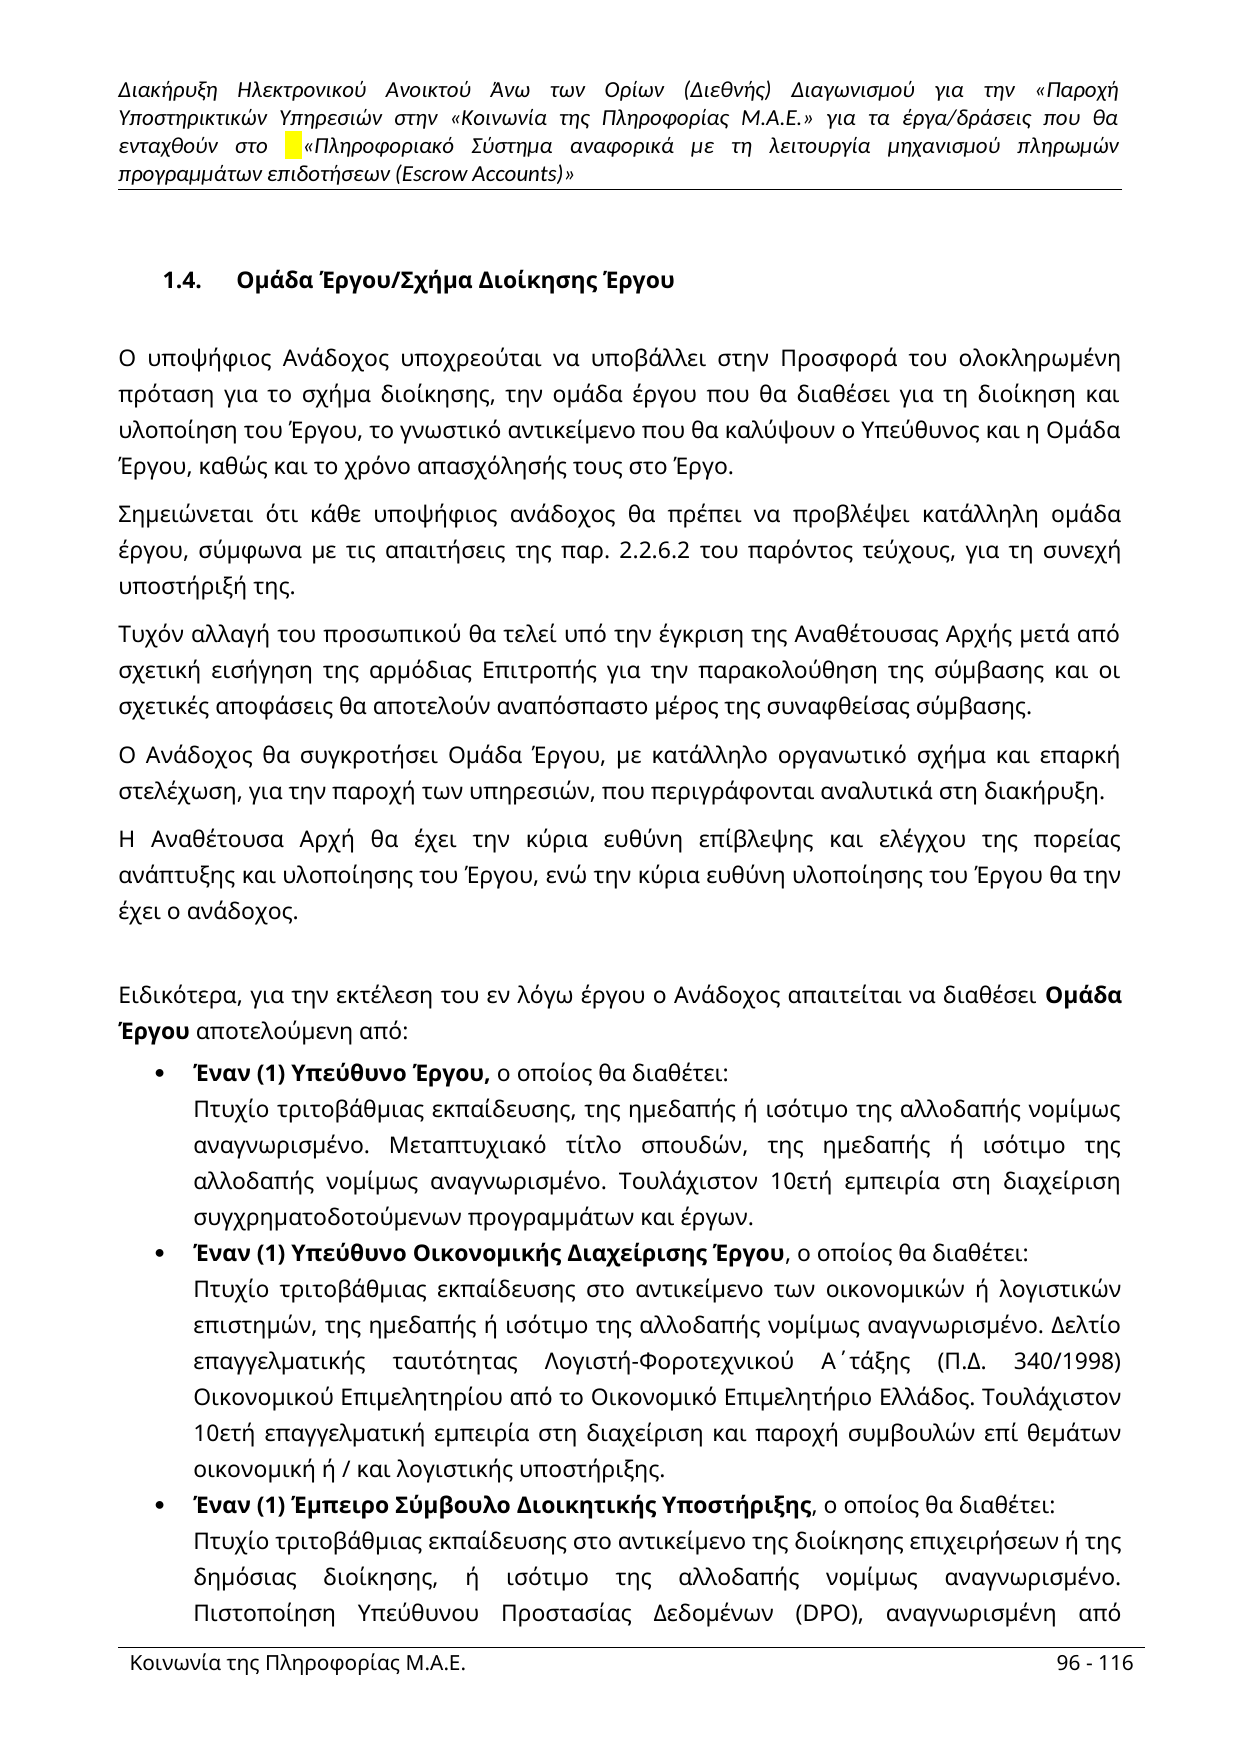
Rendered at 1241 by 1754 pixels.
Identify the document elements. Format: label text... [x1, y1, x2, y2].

list Έναν (1) Έμπειρο Σύμβουλο Διοικητικής Υποστήριξης, ο οποίος θα διαθέτει: [156, 1489, 1122, 1520]
text Τυχόν αλλαγή του προσωπικού θα τελεί υπό την έγκριση της Αναθέτουσας Αρχής μετά από σχετική εισήγηση της αρμόδιας Επιτροπής για την παρακολούθηση της σύμβασης και οι σχετικές αποφάσεις θα αποτελούν αναπόσπαστο μέρος της συναφθείσας σύμβασης. [118, 618, 1122, 721]
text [193, 1524, 1122, 1628]
text Ο Ανάδοχος θα συγκροτήσει Ομάδα Έργου, με κατάλληλο οργανωτικό σχήμα και επαρκή στελέχωση, για την παροχή των υπηρεσιών, που περιγράφονται αναλυτικά στη διακήρυξη. [118, 739, 1122, 806]
text Πτυχίο τριτοβάθμιας εκπαίδευσης στο αντικείμενο των οικονομικών ή λογιστικών επιστημών, της ημεδαπής ή ισότιμο της αλλοδαπής νομίμως αναγνωρισμένο. Δελτίο επαγγελματικής ταυτότητας Λογιστή-Φοροτεχνικού Α΄τάξης (Π.Δ. 340/1998) Οικονομικού Επιμελητηρίου από το Οικονομικό Επιμελητήριο Ελλάδος. Τουλάχιστον 10ετή επαγγελματική εμπειρία στη διαχείριση και παροχή συμβουλών επί θεμάτων οικονομική ή / και λογιστικής υποστήριξης. [193, 1273, 1122, 1484]
text Ειδικότερα, για την εκτέλεση του εν λόγω έργου ο Ανάδοχος απαιτείται να διαθέσει Ομάδα Έργου αποτελούμενη από: [118, 979, 1122, 1046]
text Η Αναθέτουσα Αρχή θα έχει την κύρια ευθύνη επίβλεψης και ελέγχου της πορείας ανάπτυξης και υλοποίησης του Έργου, ενώ την κύρια ευθύνη υλοποίησης του Έργου θα την έχει ο ανάδοχος. [118, 823, 1122, 926]
text Σημειώνεται ότι κάθε υποψήφιος ανάδοχος θα πρέπει να προβλέψει κατάλληλη ομάδα έργου, σύμφωνα με τις απαιτήσεις της παρ. 2.2.6.2 του παρόντος τεύχους, για τη συνεχή υποστήριξή της. [118, 498, 1122, 601]
text Πτυχίο τριτοβάθμιας εκπαίδευσης, της ημεδαπής ή ισότιμο της αλλοδαπής νομίμως αναγνωρισμένο. Μεταπτυχιακό τίτλο σπουδών, της ημεδαπής ή ισότιμο της αλλοδαπής νομίμως αναγνωρισμένο. Τουλάχιστον 10ετή εμπειρία στη διαχείριση συγχρηματοδοτούμενων προγραμμάτων και έργων. [193, 1093, 1122, 1232]
text Ο υποψήφιος Ανάδοχος υποχρεούται να υποβάλλει στην Προσφορά του ολοκληρωμένη πρόταση για το σχήμα διοίκησης, την ομάδα έργου που θα διαθέσει για τη διοίκηση και υλοποίηση του Έργου, το γνωστικό αντικείμενο που θα καλύψουν ο Υπεύθυνος και η Ομάδα Έργου, καθώς και το χρόνο απασχόλησής τους στο Έργο. [118, 342, 1122, 481]
list Ομάδα Έργου/Σχήμα Διοίκησης Έργου [162, 264, 1122, 295]
list Έναν (1) Υπεύθυνο Έργου, ο οποίος θα διαθέτει: [156, 1057, 1122, 1089]
list Έναν (1) Υπεύθυνο Οικονομικής Διαχείρισης Έργου, ο οποίος θα διαθέτει: [156, 1237, 1122, 1268]
